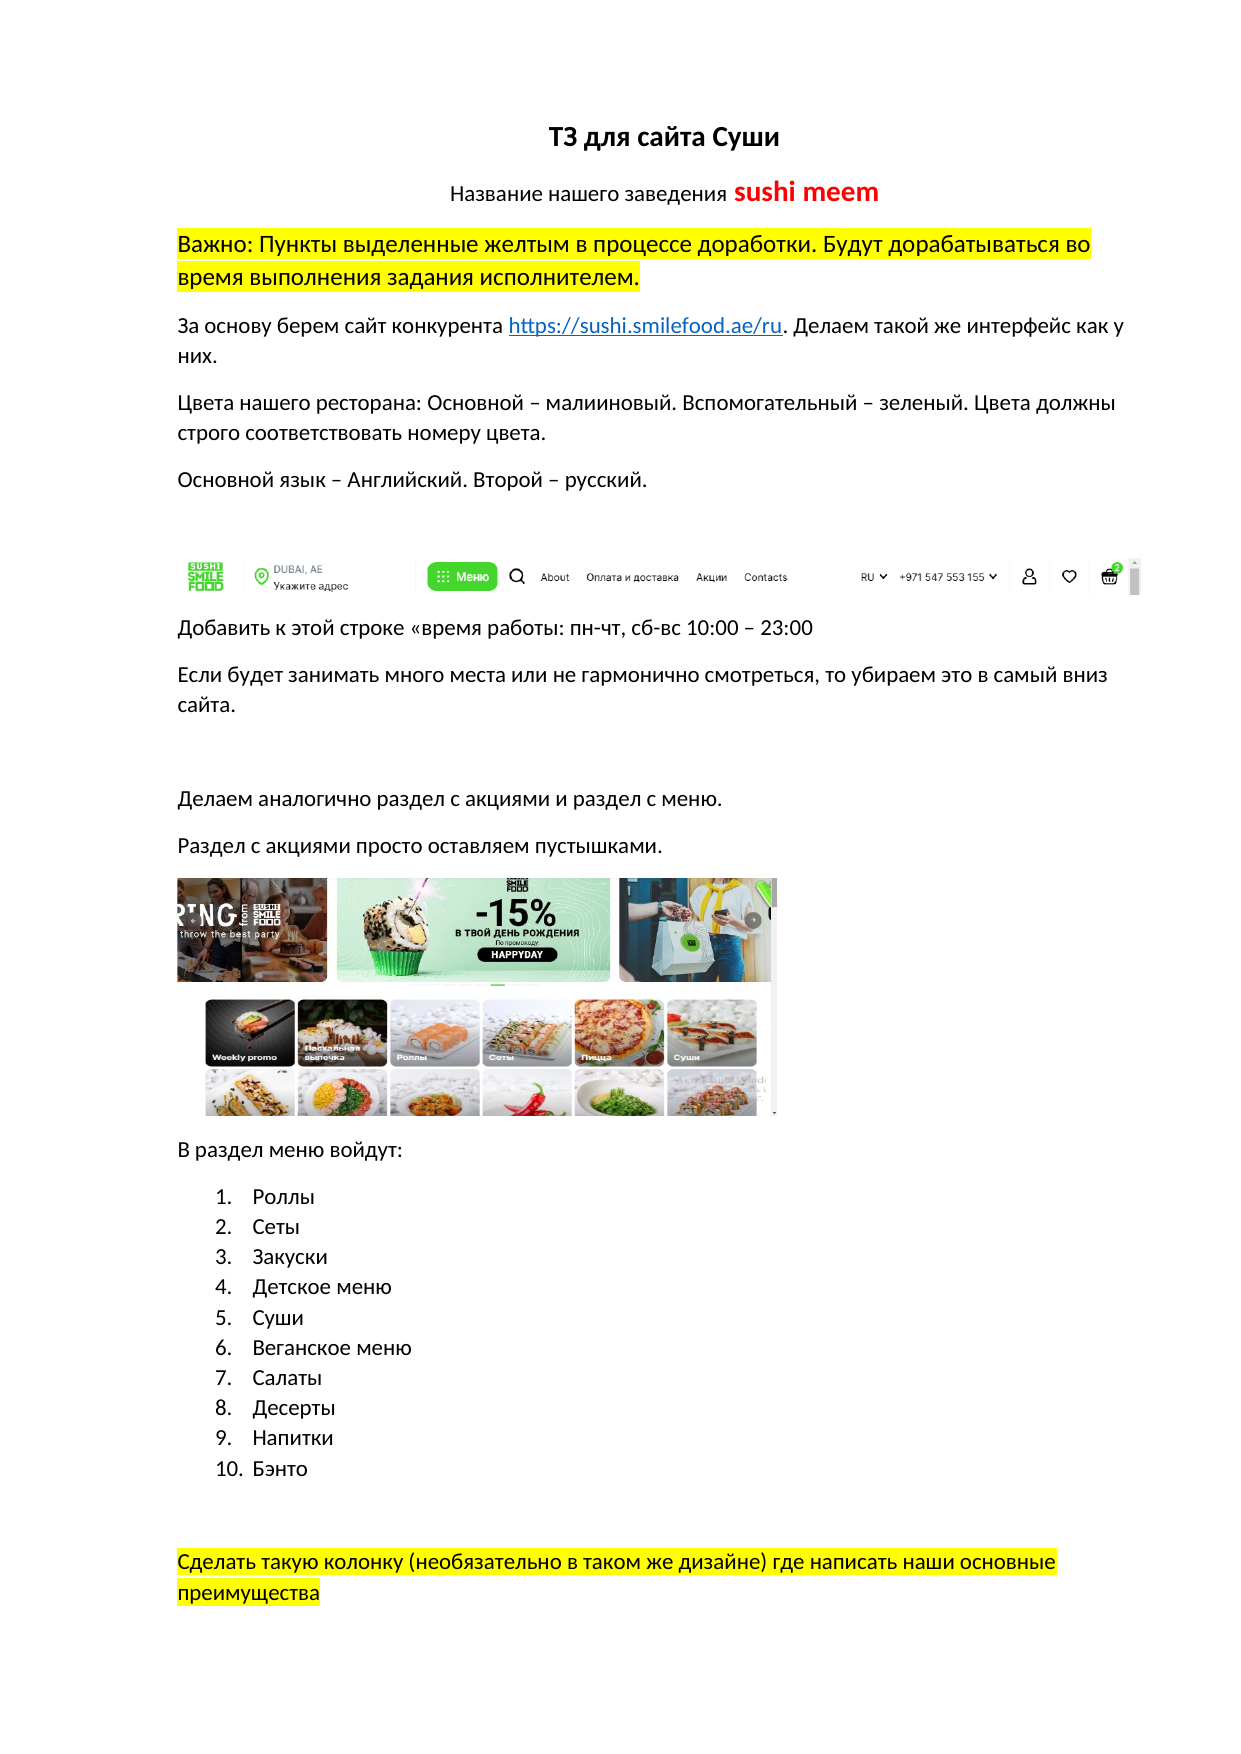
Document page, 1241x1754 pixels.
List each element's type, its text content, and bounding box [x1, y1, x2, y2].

text Добавить к этой строке «время работы: пн-чт, сб-вс 10:00 – 23:00 [177, 613, 1152, 642]
text Если будет занимать много места или не гармонично смотреться, то убираем это в самый вниз сайта. [177, 660, 1152, 719]
text В раздел меню войдут: [177, 1135, 1152, 1163]
text Сделать такую колонку (необязательно в таком же дизайне) где написать наши основные преимущества [177, 1547, 1152, 1606]
text ТЗ для сайта Суши [177, 118, 1152, 154]
list Напитки [215, 1423, 1152, 1451]
text Основной язык – Английский. Второй – русский. [177, 465, 1152, 493]
picture [177, 878, 778, 1116]
list Бэнто [215, 1454, 1152, 1482]
list Роллы [215, 1182, 1152, 1210]
text Название нашего заведения sushi meem [177, 173, 1152, 209]
list Закуски [215, 1242, 1152, 1270]
text За основу берем сайт конкурента https://sushi.smilefood.ae/ru. Делаем такой же интерфейс как у них. [177, 311, 1152, 369]
text Делаем аналогично раздел с акциями и раздел с меню. [177, 784, 1152, 812]
list Суши [215, 1303, 1152, 1331]
text Важно: Пункты выделенные желтым в процессе доработки. Будут дорабатываться во время выполнения задания исполнителем. [177, 228, 1152, 292]
text Раздел с акциями просто оставляем пустышками. [177, 831, 1152, 859]
list Веганское меню [215, 1333, 1152, 1361]
list Сеты [215, 1212, 1152, 1240]
list Десерты [215, 1393, 1152, 1421]
text Цвета нашего ресторана: Основной – малииновый. Вспомогательный – зеленый. Цвета должны строго соответствовать номеру цвета. [177, 388, 1152, 446]
list Салаты [215, 1363, 1152, 1391]
picture [177, 558, 1151, 595]
list Детское меню [215, 1272, 1152, 1300]
